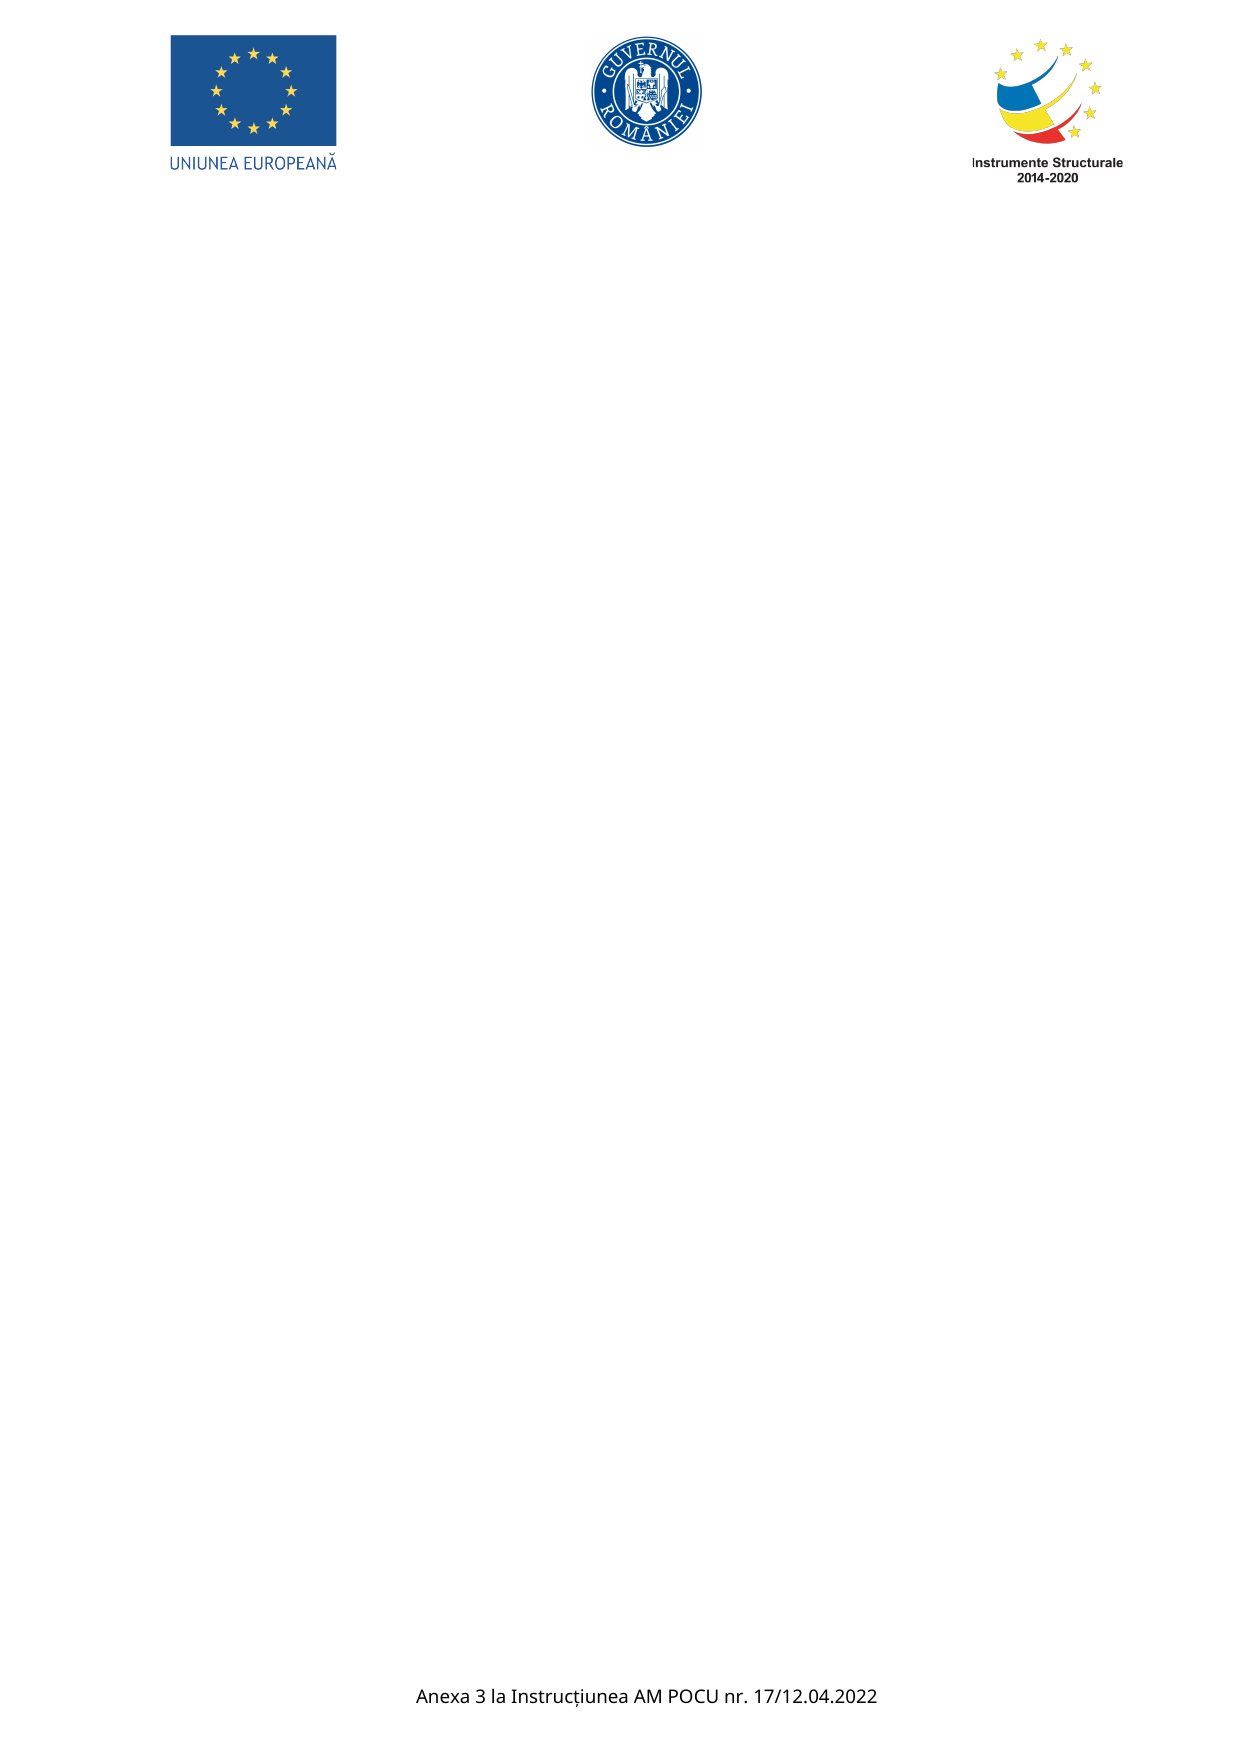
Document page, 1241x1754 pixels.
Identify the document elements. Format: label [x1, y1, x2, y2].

picture [972, 35, 1123, 186]
picture [590, 35, 703, 148]
picture [170, 35, 337, 170]
